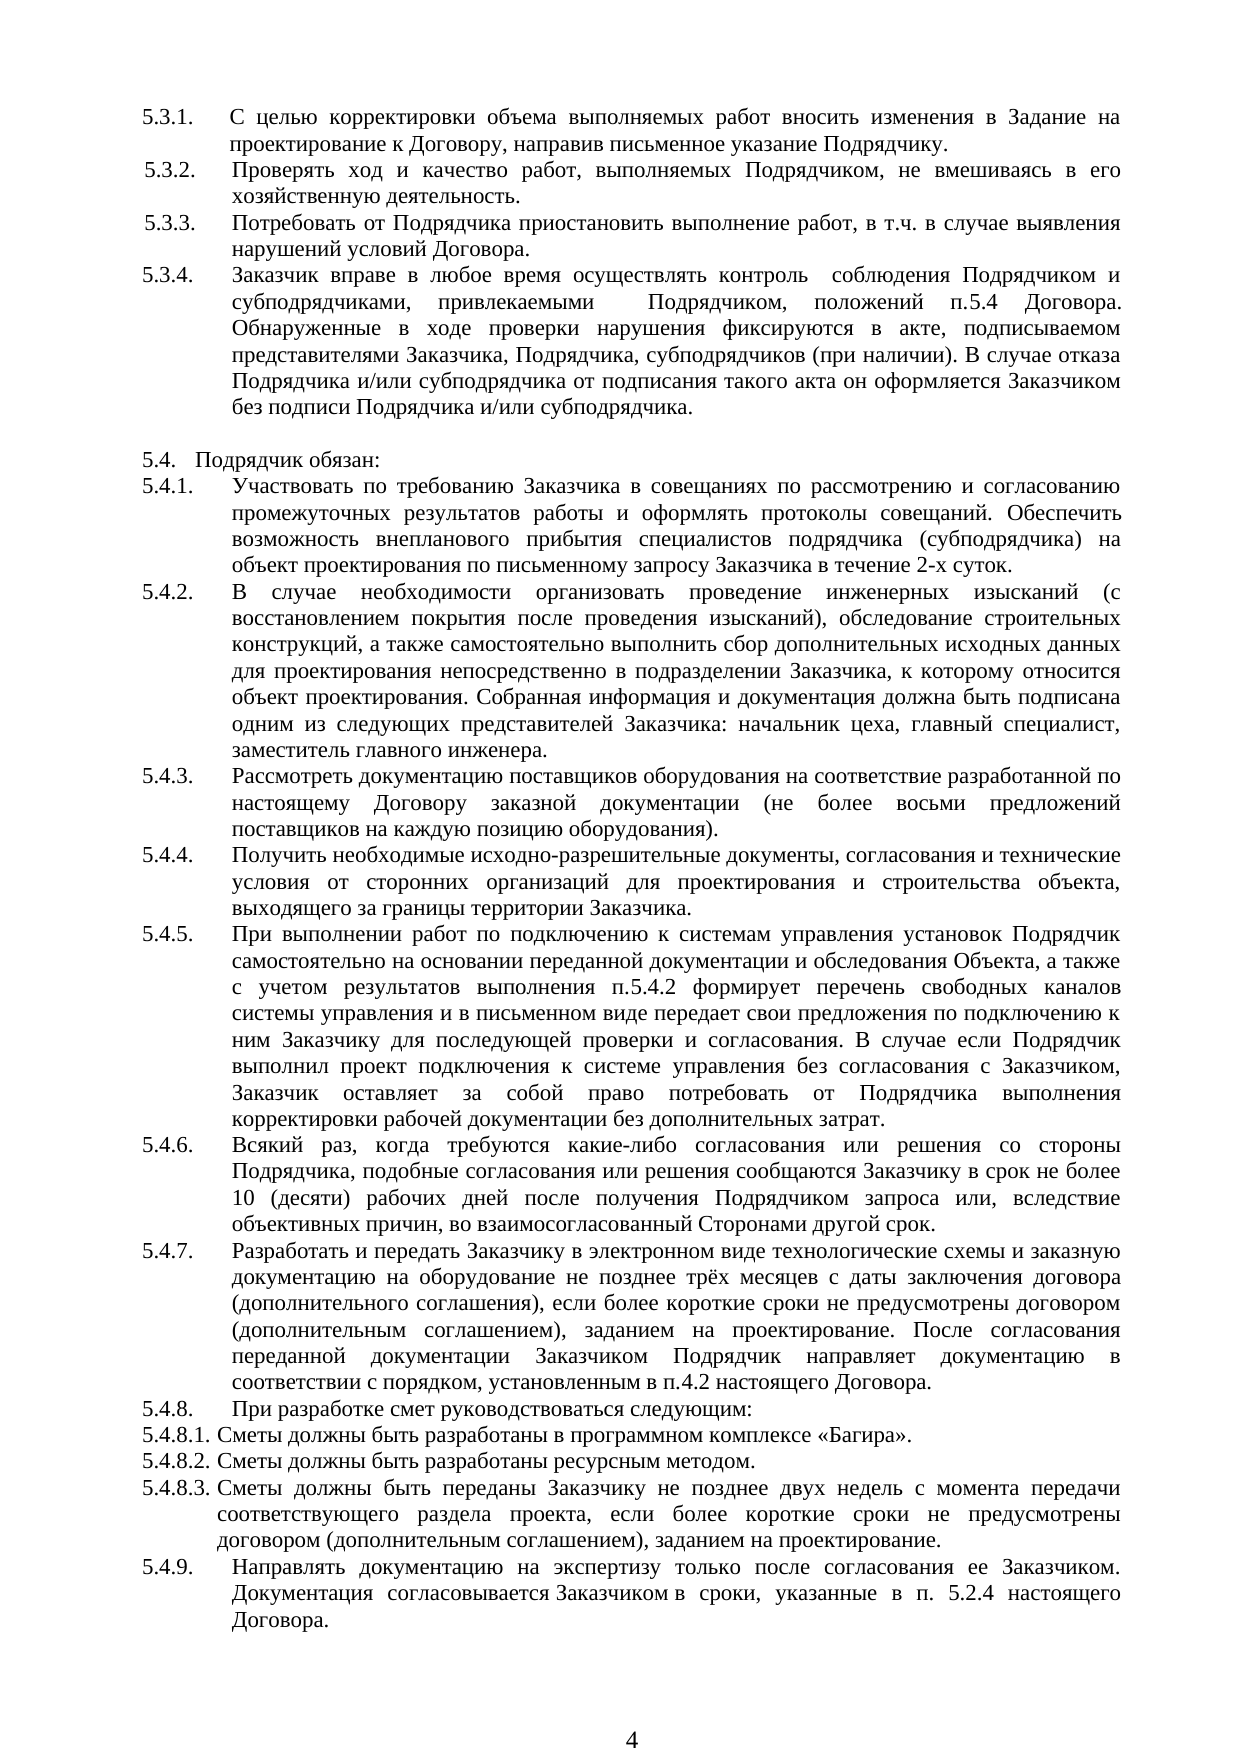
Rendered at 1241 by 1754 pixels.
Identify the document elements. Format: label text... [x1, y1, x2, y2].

list Проверять ход и качество работ, выполняемых Подрядчиком, не вмешиваясь в его хозяйственную деятельность. [144, 156, 1122, 209]
list Рассмотреть документацию поставщиков оборудования на соответствие разработанной по настоящему Договору заказной документации (не более восьми предложений поставщиков на каждую позицию оборудования). [142, 762, 1122, 841]
list Получить необходимые исходно-разрешительные документы, согласования и технические условия от сторонних организаций для проектирования и строительства объекта, выходящего за границы территории Заказчика. [142, 841, 1122, 920]
list С целью корректировки объема выполняемых работ вносить изменения в Задание на проектирование к Договору, направив письменное указание Подрядчику. [142, 103, 1122, 156]
list Разработать и передать Заказчику в электронном виде технологические схемы и заказную документацию на оборудование не позднее трёх месяцев с даты заключения договора (дополнительного соглашения), если более короткие сроки не предусмотрены договором (дополнительным соглашением), заданием на проектирование. После согласования переданной документации Заказчиком Подрядчик направляет документацию в соответствии с порядком, установленным в п.4.2 настоящего Договора. [142, 1237, 1122, 1395]
list Сметы должны быть разработаны в программном комплексе «Багира». [142, 1421, 1122, 1447]
list Всякий раз, когда требуются какие-либо согласования или решения со стороны Подрядчика, подобные согласования или решения сообщаются Заказчику в срок не более 10 (десяти) рабочих дней после получения Подрядчиком запроса или, вследствие объективных причин, во взаимосогласованный Сторонами другой срок. [142, 1131, 1122, 1237]
list Сметы должны быть переданы Заказчику не позднее двух недель с момента передачи соответствующего раздела проекта, если более короткие сроки не предусмотрены договором (дополнительным соглашением), заданием на проектирование. [142, 1474, 1122, 1553]
list Потребовать от Подрядчика приостановить выполнение работ, в т.ч. в случае выявления нарушений условий Договора. [144, 209, 1122, 262]
list Заказчик вправе в любое время осуществлять контроль соблюдения Подрядчиком и субподрядчиками, привлекаемыми Подрядчиком, положений п.5.4 Договора. Обнаруженные в ходе проверки нарушения фиксируются в акте, подписываемом представителями Заказчика, Подрядчика, субподрядчиков (при наличии). В случае отказа Подрядчика и/или субподрядчика от подписания такого акта он оформляется Заказчиком без подписи Подрядчика и/или субподрядчика. [142, 262, 1122, 420]
list Участвовать по требованию Заказчика в совещаниях по рассмотрению и согласованию промежуточных результатов работы и оформлять протоколы совещаний. Обеспечить возможность внепланового прибытия специалистов подрядчика (субподрядчика) на объект проектирования по письменному запросу Заказчика в течение 2-х суток. [142, 472, 1122, 578]
list В случае необходимости организовать проведение инженерных изысканий (с восстановлением покрытия после проведения изысканий), обследование строительных конструкций, а также самостоятельно выполнить сбор дополнительных исходных данных для проектирования непосредственно в подразделении Заказчика, к которому относится объект проектирования. Собранная информация и документация должна быть подписана одним из следующих представителей Заказчика: начальник цеха, главный специалист, заместитель главного инженера. [142, 578, 1122, 762]
list Подрядчик обязан: [142, 446, 1122, 472]
list Сметы должны быть разработаны ресурсным методом. [142, 1447, 1122, 1474]
list Направлять документацию на экспертизу только после согласования ее Заказчиком. Документация согласовывается Заказчиком в сроки, указанные в п. 5.2.4 настоящего Договора. [142, 1553, 1122, 1632]
list При разработке смет руководствоваться следующим: [142, 1395, 1122, 1421]
list При выполнении работ по подключению к системам управления установок Подрядчик самостоятельно на основании переданной документации и обследования Объекта, а также с учетом результатов выполнения п.5.4.2 формирует перечень свободных каналов системы управления и в письменном виде передает свои предложения по подключению к ним Заказчику для последующей проверки и согласования. В случае если Подрядчик выполнил проект подключения к системе управления без согласования с Заказчиком, Заказчик оставляет за собой право потребовать от Подрядчика выполнения корректировки рабочей документации без дополнительных затрат. [142, 920, 1122, 1131]
